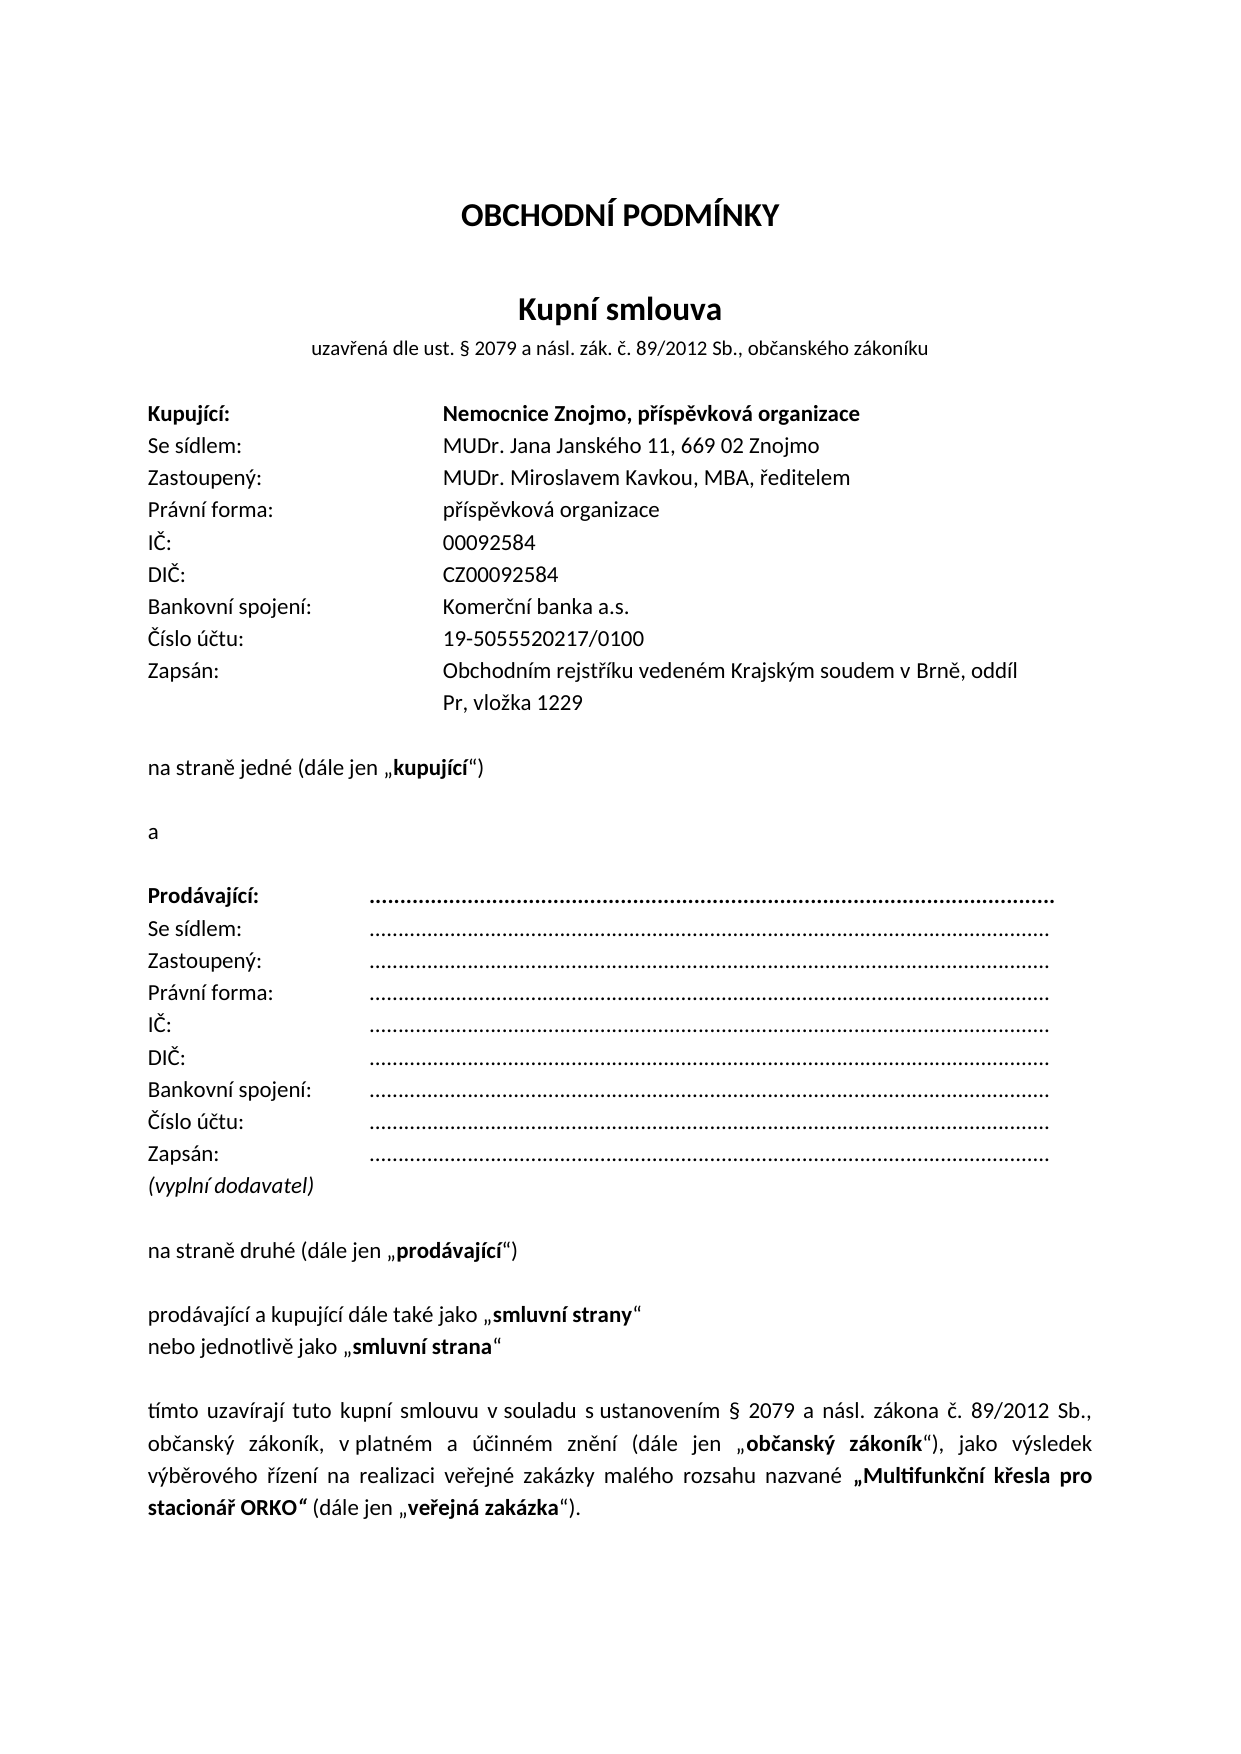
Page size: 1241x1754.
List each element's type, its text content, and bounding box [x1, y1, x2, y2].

text Zapsán: ...................................................................................................................... [148, 1139, 1093, 1167]
text Se sídlem: ...................................................................................................................... [148, 914, 1093, 942]
text DIČ: CZ00092584 [148, 560, 1093, 588]
text prodávající a kupující dále také jako „smluvní strany“ [148, 1300, 1093, 1328]
text Bankovní spojení: ...................................................................................................................... [148, 1075, 1093, 1103]
text tímto uzavírají tuto kupní smlouvu v souladu s ustanovením § 2079 a násl. zákona č. 89/2012 Sb., občanský zákoník, v platném a účinném znění (dále jen „občanský zákoník“), jako výsledek výběrového řízení na realizaci veřejné zakázky malého rozsahu nazvané „Multifunkční křesla pro stacionář ORKO“ (dále jen „veřejná zakázka“). [148, 1397, 1093, 1521]
text Pr, vložka 1229 [369, 688, 1093, 717]
text nebo jednotlivě jako „smluvní strana“ [148, 1332, 1093, 1360]
text a [148, 817, 1093, 845]
text OBCHODNÍ PODMÍNKY [148, 194, 1093, 235]
text IČ: 00092584 [148, 528, 1093, 556]
text Číslo účtu: ...................................................................................................................... [148, 1107, 1093, 1135]
text na straně jedné (dále jen „kupující“) [148, 753, 1093, 781]
text Zastoupený: MUDr. Miroslavem Kavkou, MBA, ředitelem [148, 463, 1093, 491]
text Kupní smlouva [148, 288, 1093, 329]
text IČ: ...................................................................................................................... [148, 1010, 1093, 1038]
text Se sídlem: MUDr. Jana Janského 11, 669 02 Znojmo [148, 431, 1093, 459]
text Zastoupený: ...................................................................................................................... [148, 946, 1093, 974]
text DIČ: ...................................................................................................................... [148, 1043, 1093, 1071]
text Číslo účtu: 19-5055520217/0100 [148, 624, 1093, 652]
text (vyplní dodavatel) [148, 1171, 1093, 1199]
text na straně druhé (dále jen „prodávající“) [148, 1236, 1093, 1264]
text Právní forma: ...................................................................................................................... [148, 978, 1093, 1006]
text uzavřená dle ust. § 2079 a násl. zák. č. 89/2012 Sb., občanského zákoníku [148, 335, 1093, 360]
text Bankovní spojení: Komerční banka a.s. [148, 592, 1093, 620]
text Kupující: Nemocnice Znojmo, příspěvková organizace [148, 399, 1093, 427]
text Prodávající: ................................................................................................................ [148, 882, 1093, 910]
text Zapsán: Obchodním rejstříku vedeném Krajským soudem v Brně, oddíl [148, 656, 1093, 684]
text Právní forma: příspěvková organizace [148, 495, 1093, 523]
